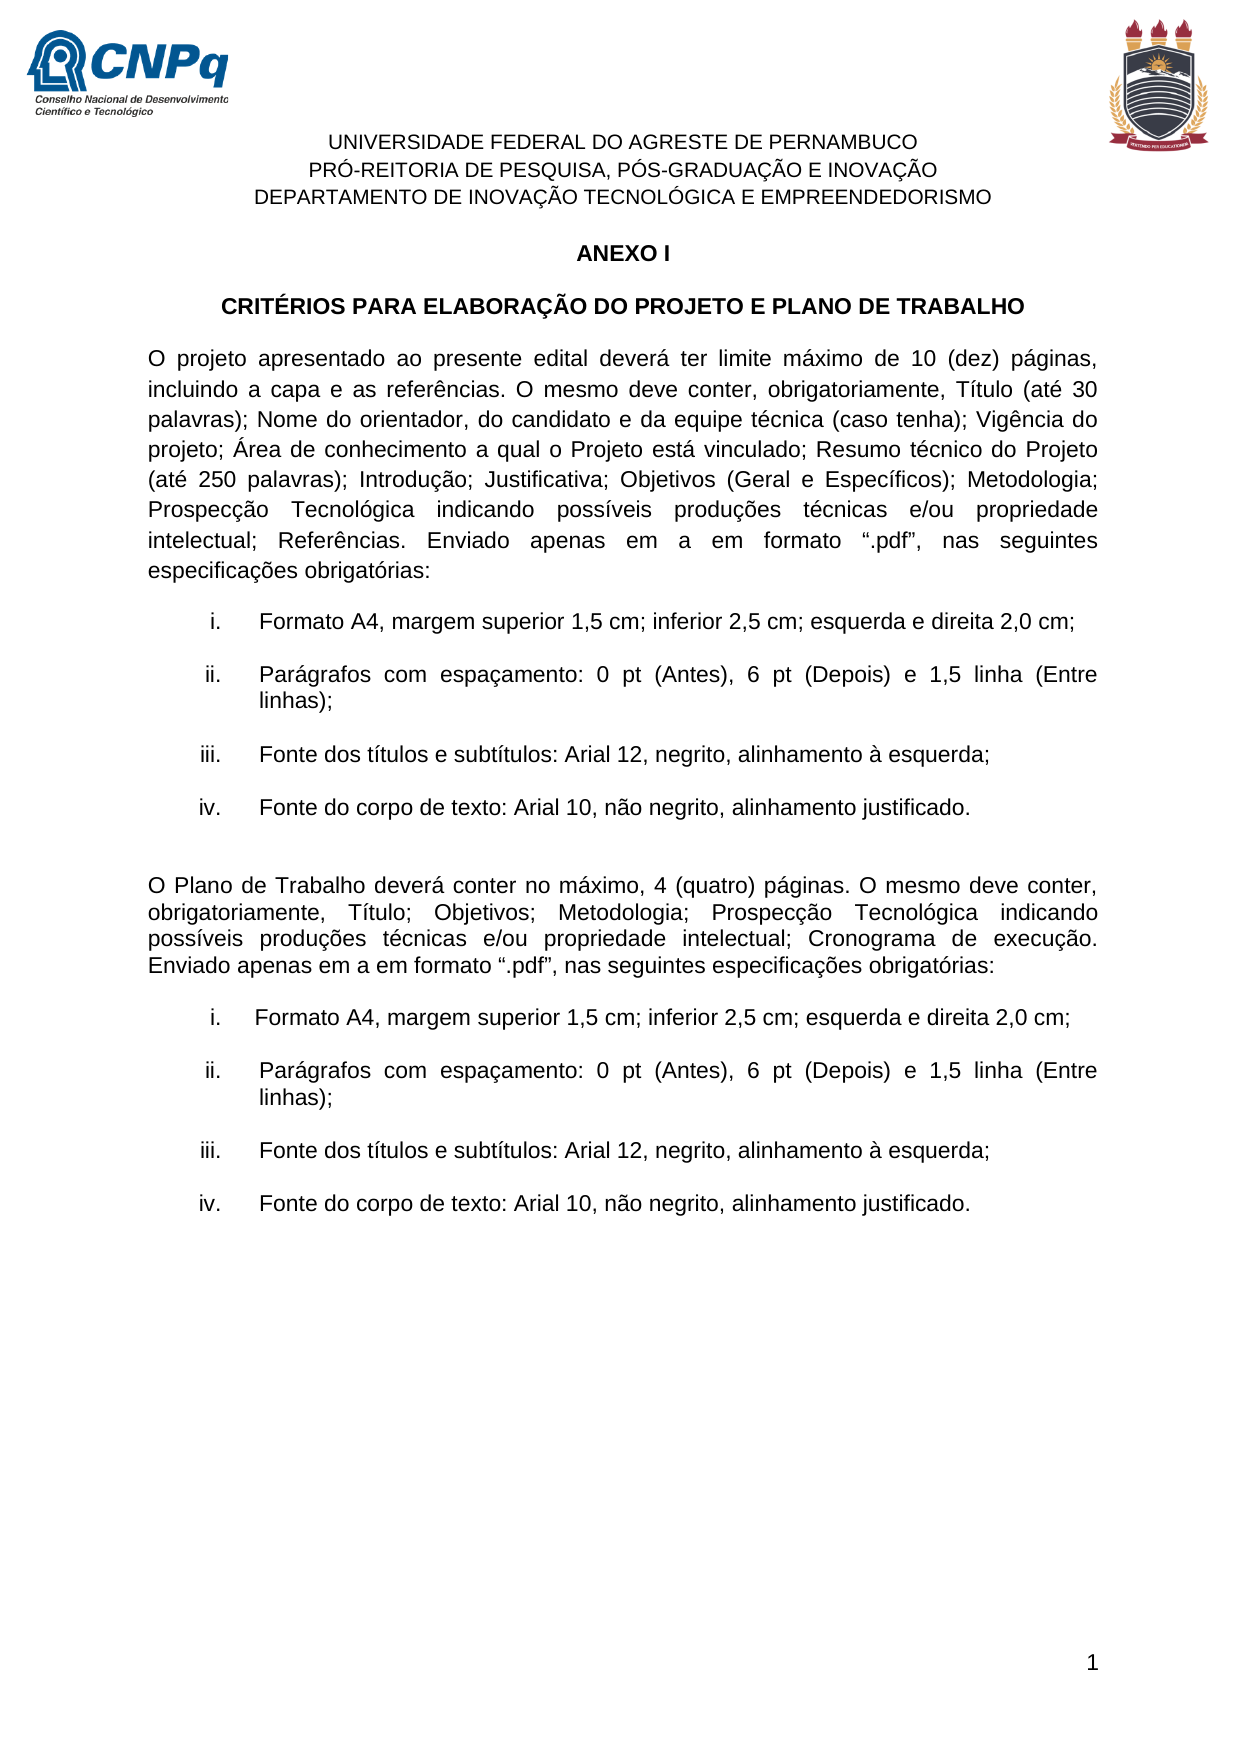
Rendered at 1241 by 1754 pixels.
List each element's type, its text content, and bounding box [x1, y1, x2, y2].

list Formato A4, margem superior 1,5 cm; inferior 2,5 cm; esquerda e direita 2,0 cm; [221, 1004, 1098, 1031]
text O Plano de Trabalho deverá conter no máximo, 4 (quatro) páginas. O mesmo deve conter, obrigatoriamente, Título; Objetivos; Metodologia; Prospecção Tecnológica indicando possíveis produções técnicas e/ou propriedade intelectual; Cronograma de execução. Enviado apenas em a em formato “.pdf”, nas seguintes especificações obrigatórias: [148, 872, 1098, 978]
list Fonte dos títulos e subtítulos: Arial 12, negrito, alinhamento à esquerda; [221, 741, 1098, 767]
text CRITÉRIOS PARA ELABORAÇÃO DO PROJETO E PLANO DE TRABALHO [148, 293, 1098, 319]
text O projeto apresentado ao presente edital deverá ter limite máximo de 10 (dez) páginas, incluindo a capa e as referências. O mesmo deve conter, obrigatoriamente, Título (até 30 palavras); Nome do orientador, do candidato e da equipe técnica (caso tenha); Vigência do projeto; Área de conhecimento a qual o Projeto está vinculado; Resumo técnico do Projeto (até 250 palavras); Introdução; Justificativa; Objetivos (Geral e Específicos); Metodologia; Prospecção Tecnológica indicando possíveis produções técnicas e/ou propriedade intelectual; Referências. Enviado apenas em a em formato “.pdf”, nas seguintes especificações obrigatórias: [148, 345, 1098, 583]
list Parágrafos com espaçamento: 0 pt (Antes), 6 pt (Depois) e 1,5 linha (Entre linhas); [221, 661, 1098, 714]
list Parágrafos com espaçamento: 0 pt (Antes), 6 pt (Depois) e 1,5 linha (Entre linhas); [221, 1057, 1098, 1110]
list Fonte do corpo de texto: Arial 10, não negrito, alinhamento justificado. [221, 1190, 1098, 1216]
list Fonte do corpo de texto: Arial 10, não negrito, alinhamento justificado. [221, 793, 1098, 820]
list Formato A4, margem superior 1,5 cm; inferior 2,5 cm; esquerda e direita 2,0 cm; [221, 608, 1098, 634]
text ANEXO I [148, 240, 1098, 266]
list Fonte dos títulos e subtítulos: Arial 12, negrito, alinhamento à esquerda; [221, 1137, 1098, 1163]
picture [26, 30, 229, 117]
picture [1098, 16, 1217, 152]
